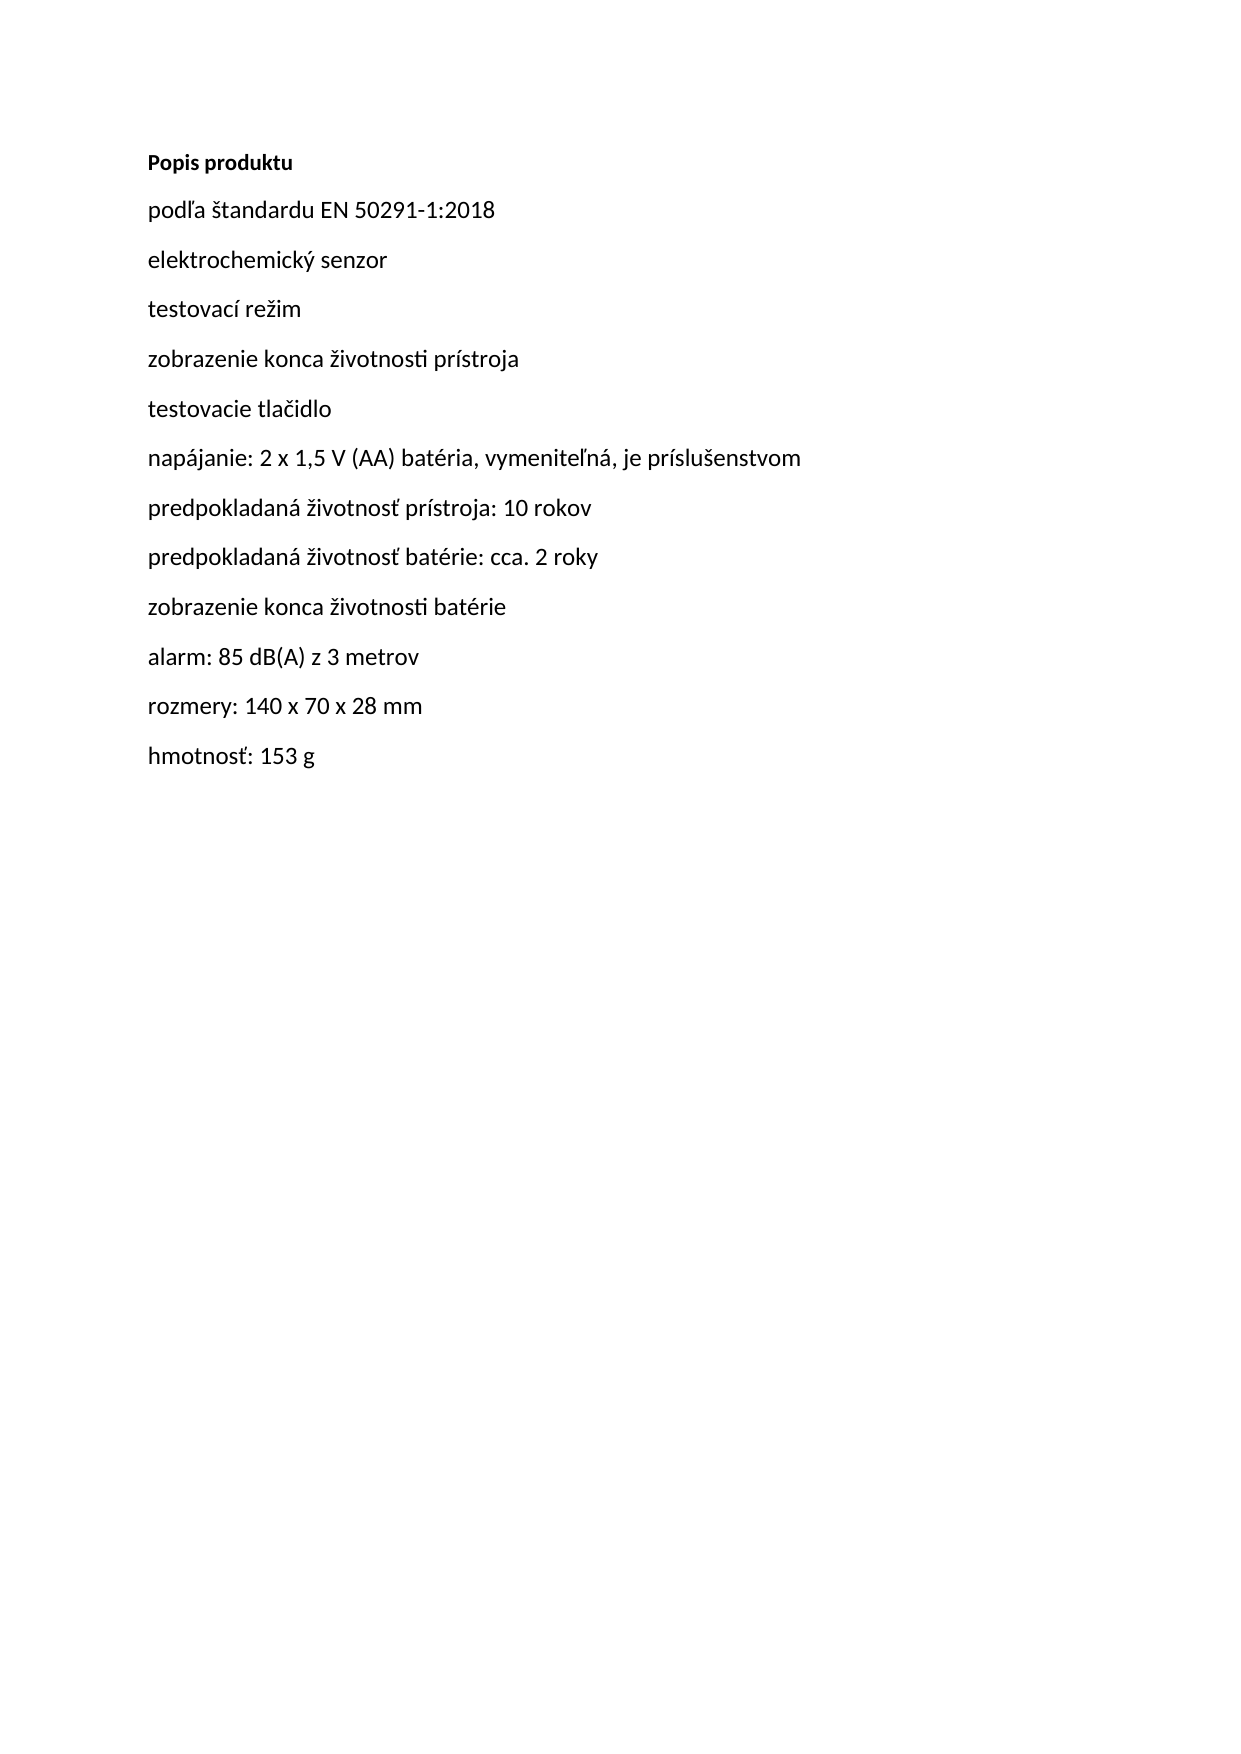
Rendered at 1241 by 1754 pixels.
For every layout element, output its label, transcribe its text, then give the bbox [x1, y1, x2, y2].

text zobrazenie konca životnosti batérie [148, 591, 1093, 622]
text predpokladaná životnosť prístroja: 10 rokov [148, 492, 1093, 522]
text testovací režim [148, 294, 1093, 324]
text testovacie tlačidlo [148, 393, 1093, 423]
text napájanie: 2 x 1,5 V (AA) batéria, vymeniteľná, je príslušenstvom [148, 442, 1093, 473]
text Popis produktu [148, 148, 1093, 176]
text elektrochemický senzor [148, 244, 1093, 274]
text predpokladaná životnosť batérie: cca. 2 roky [148, 542, 1093, 572]
text zobrazenie konca životnosti prístroja [148, 343, 1093, 374]
text hmotnosť: 153 g [148, 740, 1093, 770]
text alarm: 85 dB(A) z 3 metrov [148, 641, 1093, 671]
text podľa štandardu EN 50291-1:2018 [148, 194, 1093, 225]
text rozmery: 140 x 70 x 28 mm [148, 690, 1093, 721]
